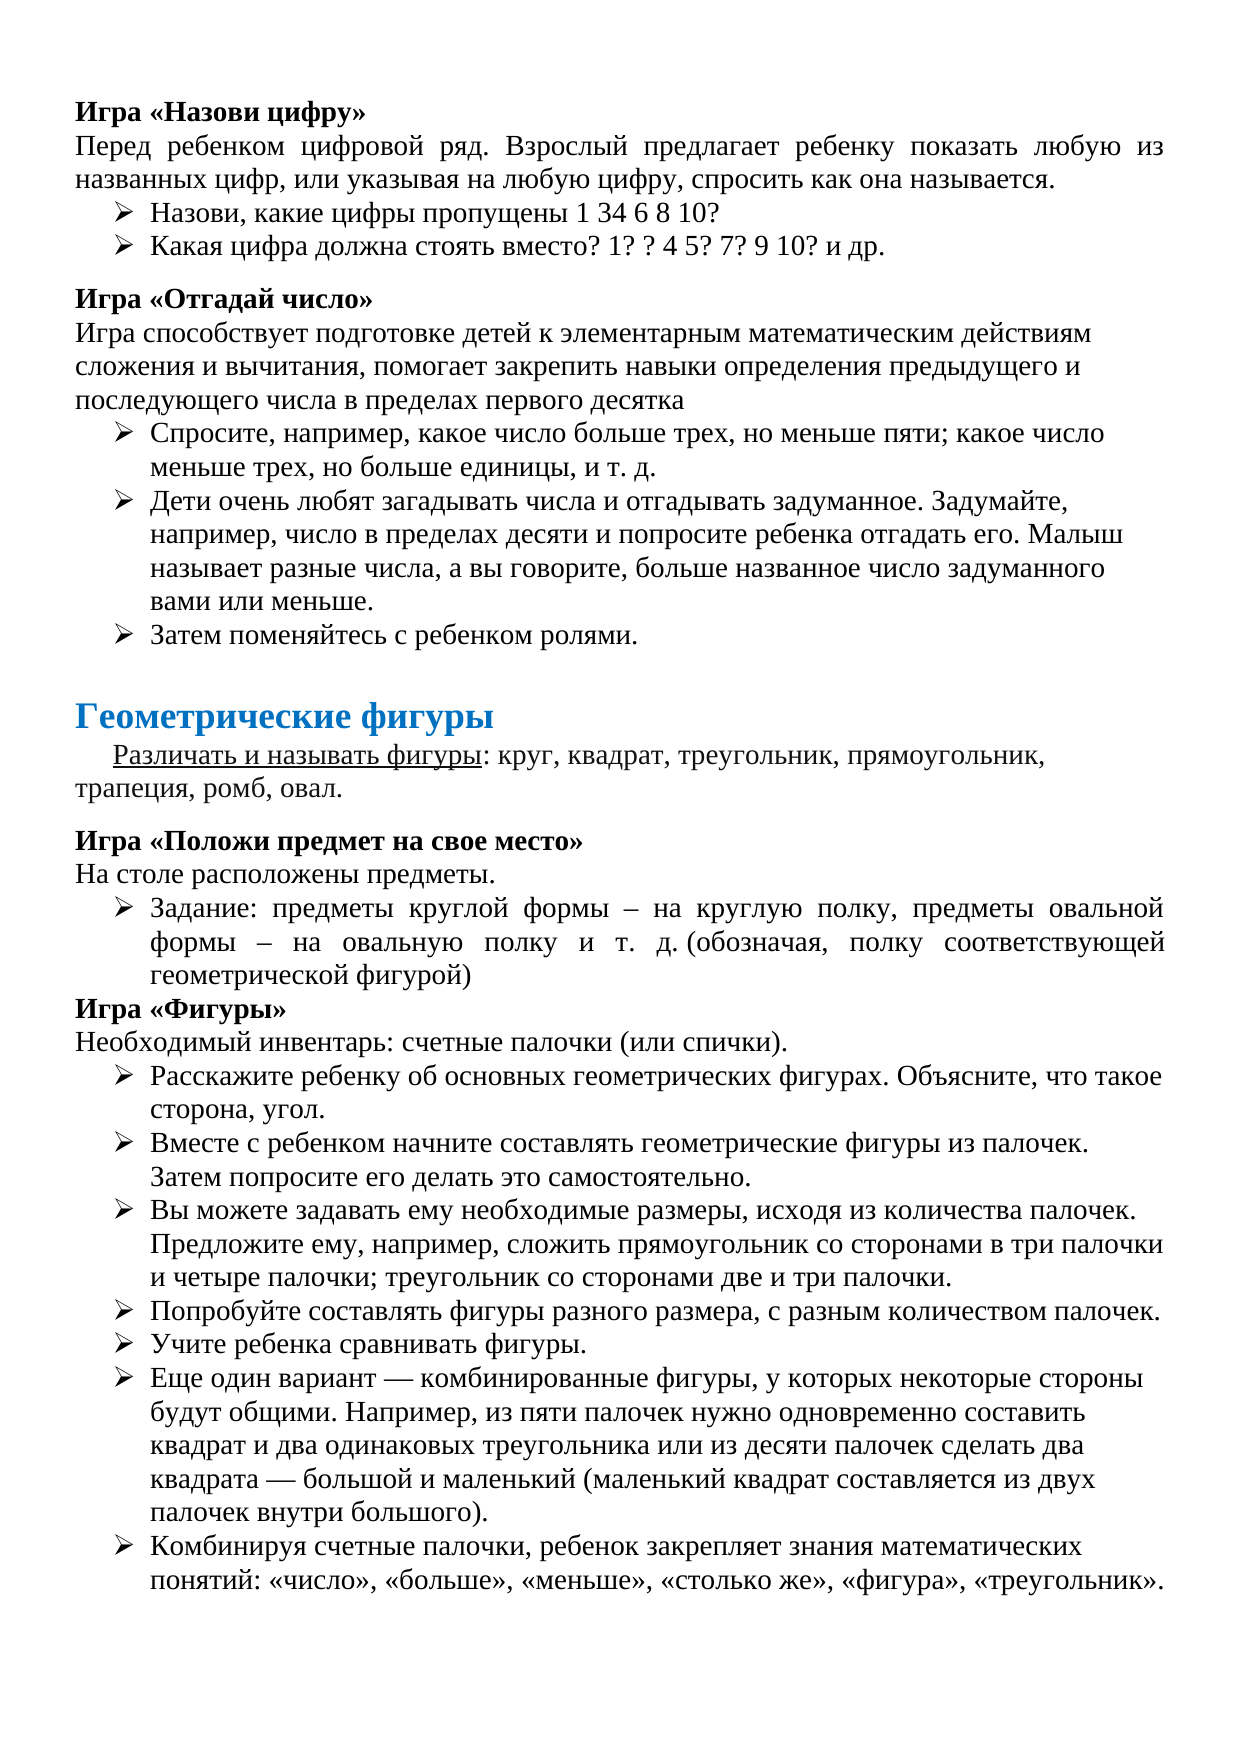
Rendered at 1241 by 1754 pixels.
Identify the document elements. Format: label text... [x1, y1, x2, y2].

text Игра «Положи предмет на свое место» [75, 823, 1165, 857]
list Еще один вариант — комбинированные фигуры, у которых некоторые стороны будут общими. Например, из пяти палочек нужно одновременно составить квадрат и два одинаковых треугольника или из десяти палочек сделать два квадрата — большой и маленький (маленький квадрат составляется из двух палочек внутри большого). [112, 1360, 1165, 1528]
text Игра «Назови цифру» [75, 94, 1165, 128]
list Задание: предметы круглой формы – на круглую полку, предметы овальной формы – на овальную полку и т. д. (обозначая, полку соответствующей геометрической фигурой) [112, 890, 1165, 991]
text Перед ребенком цифровой ряд. Взрослый предлагает ребенку показать любую из названных цифр, или указывая на любую цифру, спросить как она называется. [75, 128, 1165, 195]
text Геометрические фигуры [75, 694, 1165, 737]
text Необходимый инвентарь: счетные палочки (или спички). [75, 1024, 1165, 1058]
list Вы можете задавать ему необходимые размеры, исходя из количества палочек. Предложите ему, например, сложить прямоугольник со сторонами в три палочки и четыре палочки; треугольник со сторонами две и три палочки. [112, 1192, 1165, 1293]
list Какая цифра должна стоять вместо? 1? ? 4 5? 7? 9 10? и др. [112, 228, 1165, 262]
text Игра «Фигуры» [75, 991, 1165, 1024]
list Учите ребенка сравнивать фигуры. [112, 1327, 1165, 1360]
list Затем поменяйтесь с ребенком ролями. [112, 617, 1165, 651]
list Попробуйте составлять фигуры разного размера, с разным количеством палочек. [112, 1293, 1165, 1327]
text Игра способствует подготовке детей к элементарным математическим действиям сложения и вычитания, помогает закрепить навыки определения предыдущего и последующего числа в пределах первого десятка [75, 315, 1165, 415]
text Игра «Отгадай число» [75, 281, 1165, 315]
list Вместе с ребенком начните составлять геометрические фигуры из палочек. Затем попросите его делать это самостоятельно. [112, 1125, 1165, 1192]
list Назови, какие цифры пропущены 1 34 6 8 10? [112, 195, 1165, 228]
list Комбинируя счетные палочки, ребенок закрепляет знания математических понятий: «число», «больше», «меньше», «столько же», «фигура», «треугольник». [112, 1528, 1165, 1595]
list Спросите, например, какое число больше трех, но меньше пяти; какое число меньше трех, но больше единицы, и т. д. [112, 415, 1165, 483]
text Различать и называть фигуры: круг, квадрат, треугольник, прямоугольник, трапеция, ромб, овал. [75, 737, 1165, 804]
list Дети очень любят загадывать числа и отгадывать задуманное. Задумайте, например, число в пределах десяти и попросите ребенка отгадать его. Малыш называет разные числа, а вы говорите, больше названное число задуманного вами или меньше. [112, 483, 1165, 617]
text На столе расположены предметы. [75, 857, 1165, 890]
list Расскажите ребенку об основных геометрических фигурах. Объясните, что такое сторона, угол. [112, 1058, 1165, 1125]
